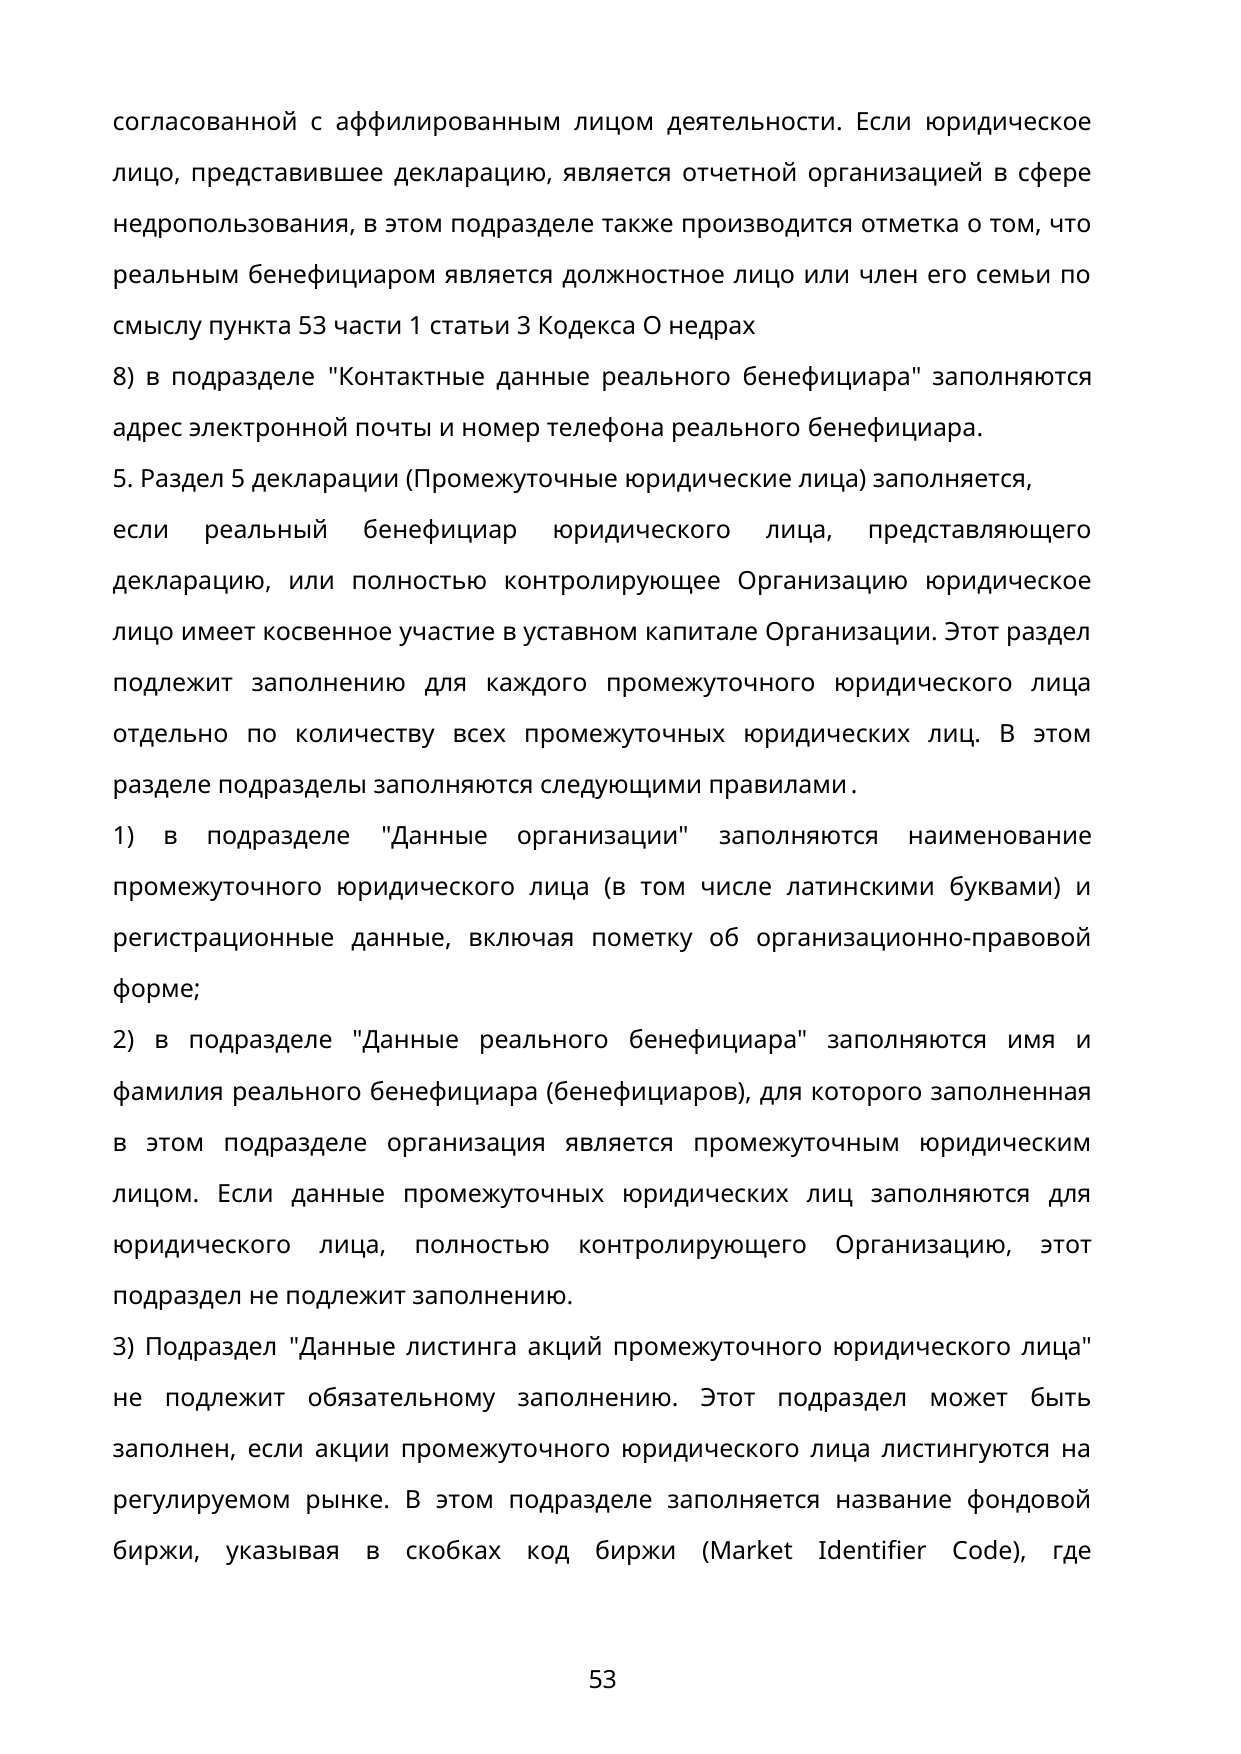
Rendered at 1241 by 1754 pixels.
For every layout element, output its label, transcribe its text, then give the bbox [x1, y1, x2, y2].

text если реальный бенефициар юридического лица, представляющего декларацию, или полностью контролирующее Организацию юридическое лицо имеет косвенное участие в уставном капитале Организации. Этот раздел подлежит заполнению для каждого промежуточного юридического лица отдельно по количеству всех промежуточных юридических лиц. В этом разделе подразделы заполняются следующими правилами․ [112, 512, 1092, 801]
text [112, 103, 1092, 342]
text 8) в подразделе "Контактные данные реального бенефициара" заполняются адрес электронной почты и номер телефона реального бенефициара. [112, 359, 1092, 444]
text 1) в подразделе "Данные организации" заполняются наименование промежуточного юридического лица (в том числе латинскими буквами) и регистрационные данные, включая пометку об организационно-правовой форме; [112, 818, 1092, 1005]
text 5. Раздел 5 декларации (Промежуточные юридические лица) заполняется, [112, 461, 1092, 495]
text 2) в подразделе "Данные реального бенефициара" заполняются имя и фамилия реального бенефициара (бенефициаров), для которого заполненная в этом подразделе организация является промежуточным юридическим лицом. Если данные промежуточных юридических лиц заполняются для юридического лица, полностью контролирующего Организацию, этот подраздел не подлежит заполнению. [112, 1022, 1092, 1311]
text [112, 1328, 1092, 1567]
